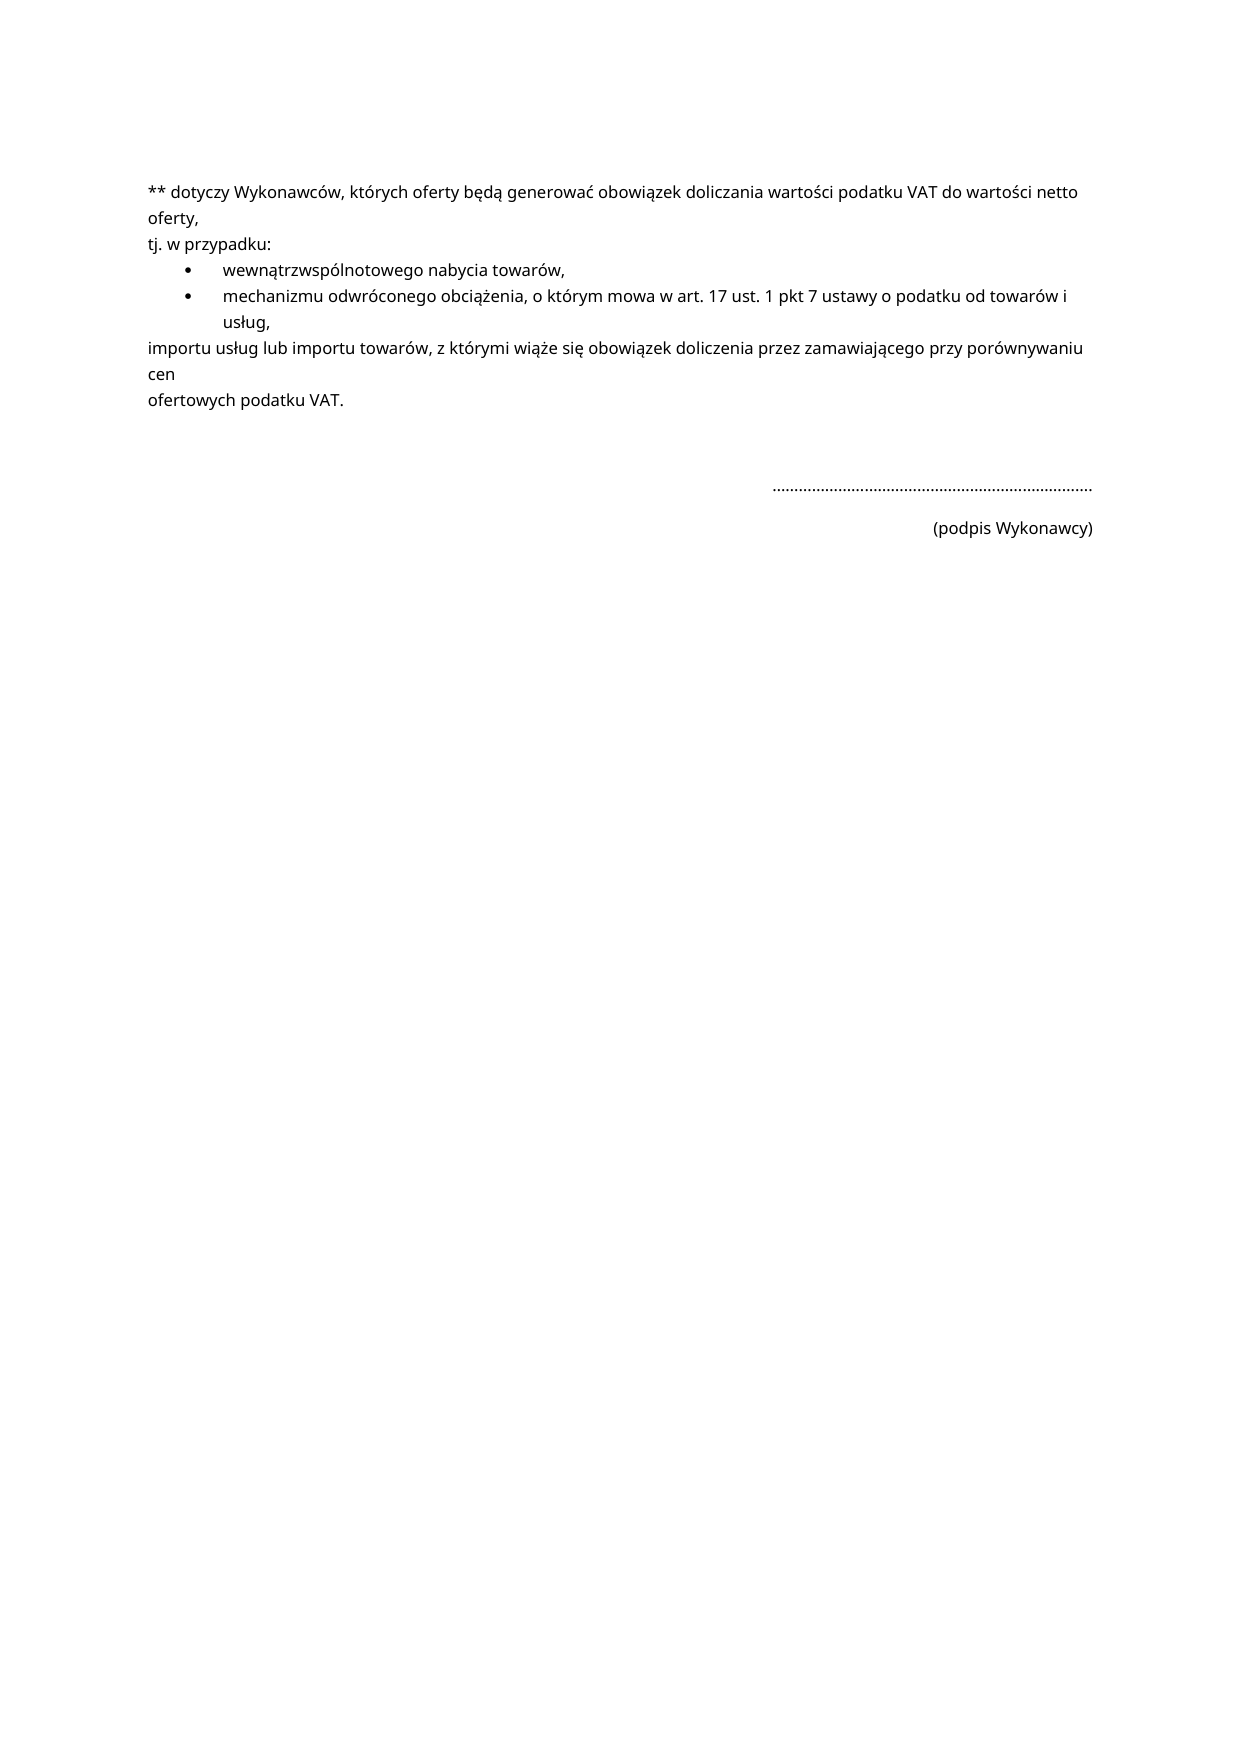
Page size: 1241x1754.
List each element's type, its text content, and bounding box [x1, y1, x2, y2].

text (podpis Wykonawcy) [148, 517, 1093, 539]
text ………………………………………………………………. [148, 474, 1093, 497]
list mechanizmu odwróconego obciążenia, o którym mowa w art. 17 ust. 1 pkt 7 ustawy o podatku od towarów i usług, [185, 284, 1093, 333]
text ** dotyczy Wykonawców, których oferty będą generować obowiązek doliczania wartości podatku VAT do wartości netto oferty, [148, 180, 1093, 229]
text tj. w przypadku: [148, 232, 1093, 255]
text importu usług lub importu towarów, z którymi wiąże się obowiązek doliczenia przez zamawiającego przy porównywaniu cen [148, 336, 1093, 385]
text ofertowych podatku VAT. [148, 388, 1093, 411]
list wewnątrzwspólnotowego nabycia towarów, [185, 258, 1093, 281]
